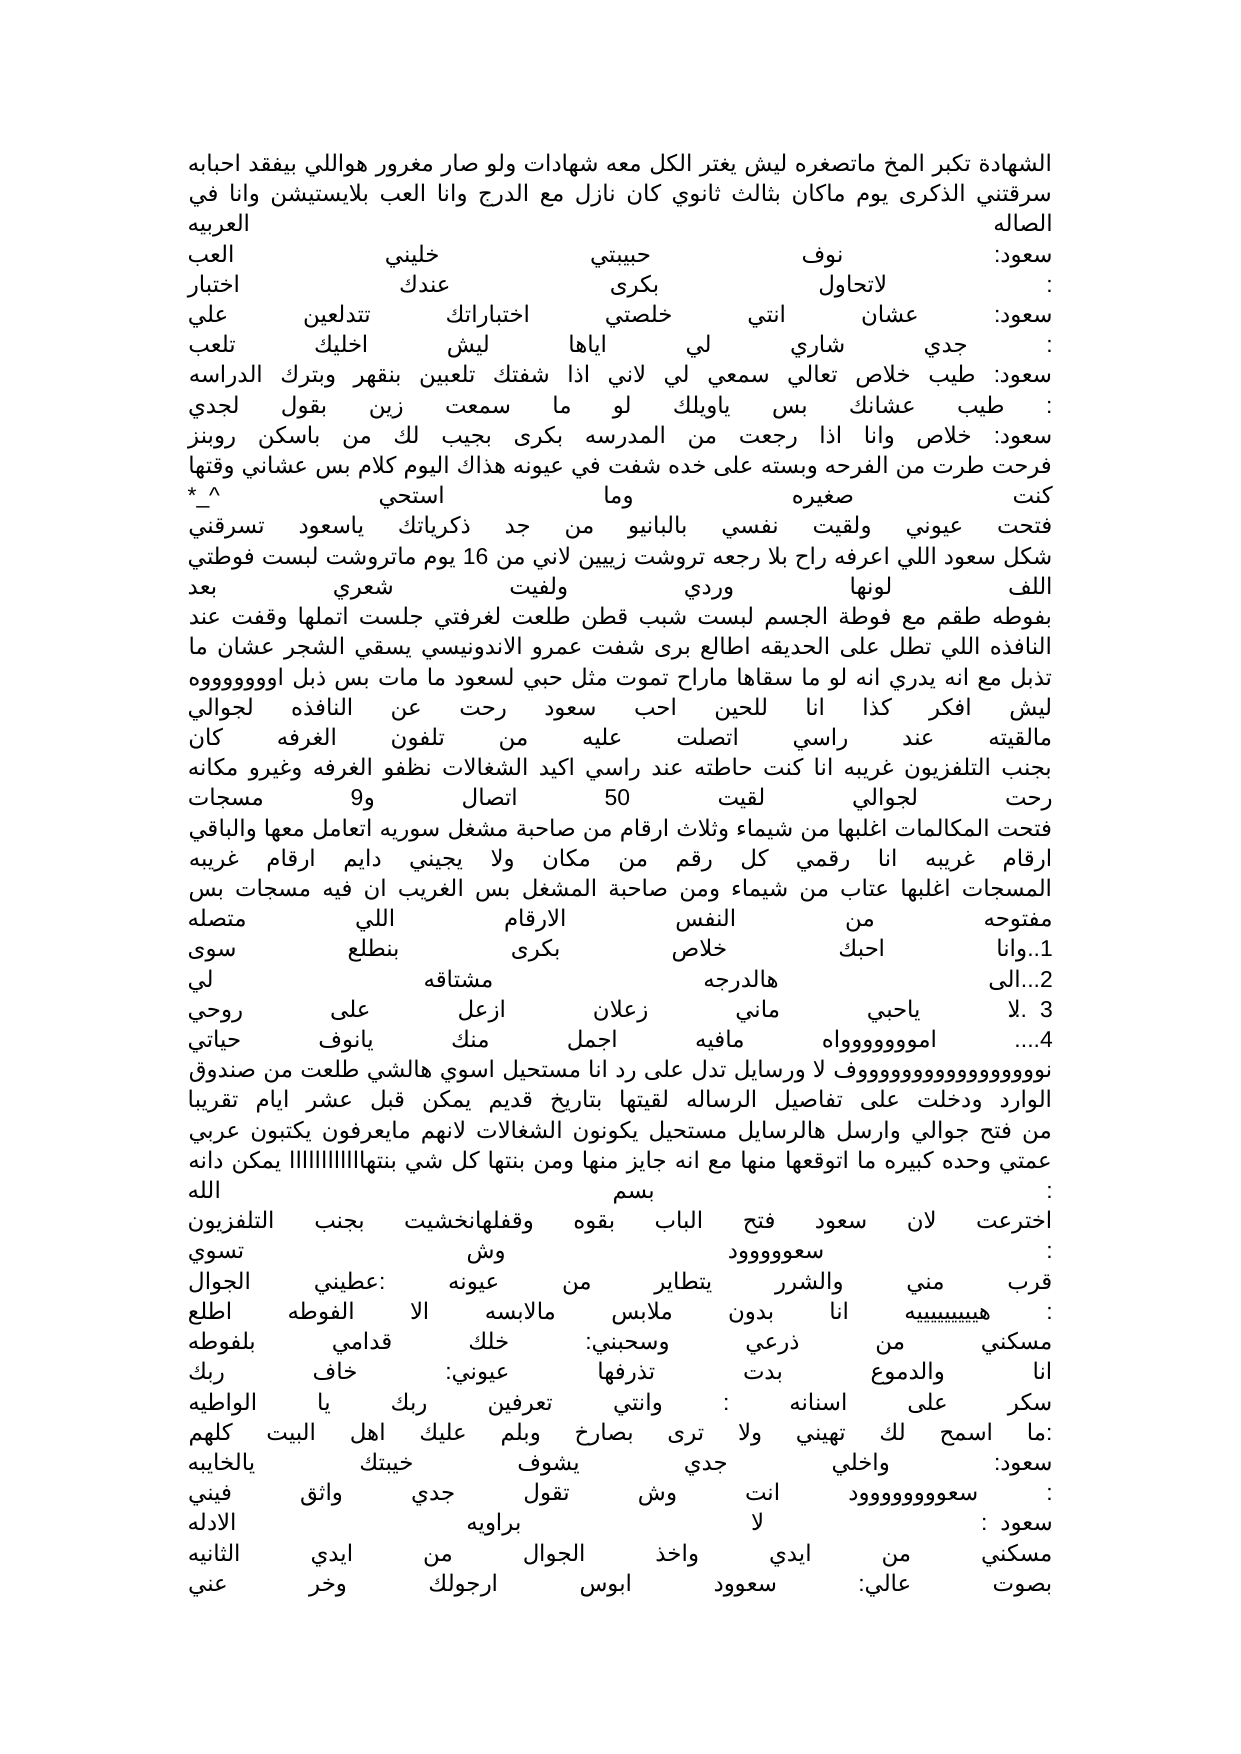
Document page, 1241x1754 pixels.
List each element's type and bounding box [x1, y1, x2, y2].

text [187, 150, 1053, 1596]
